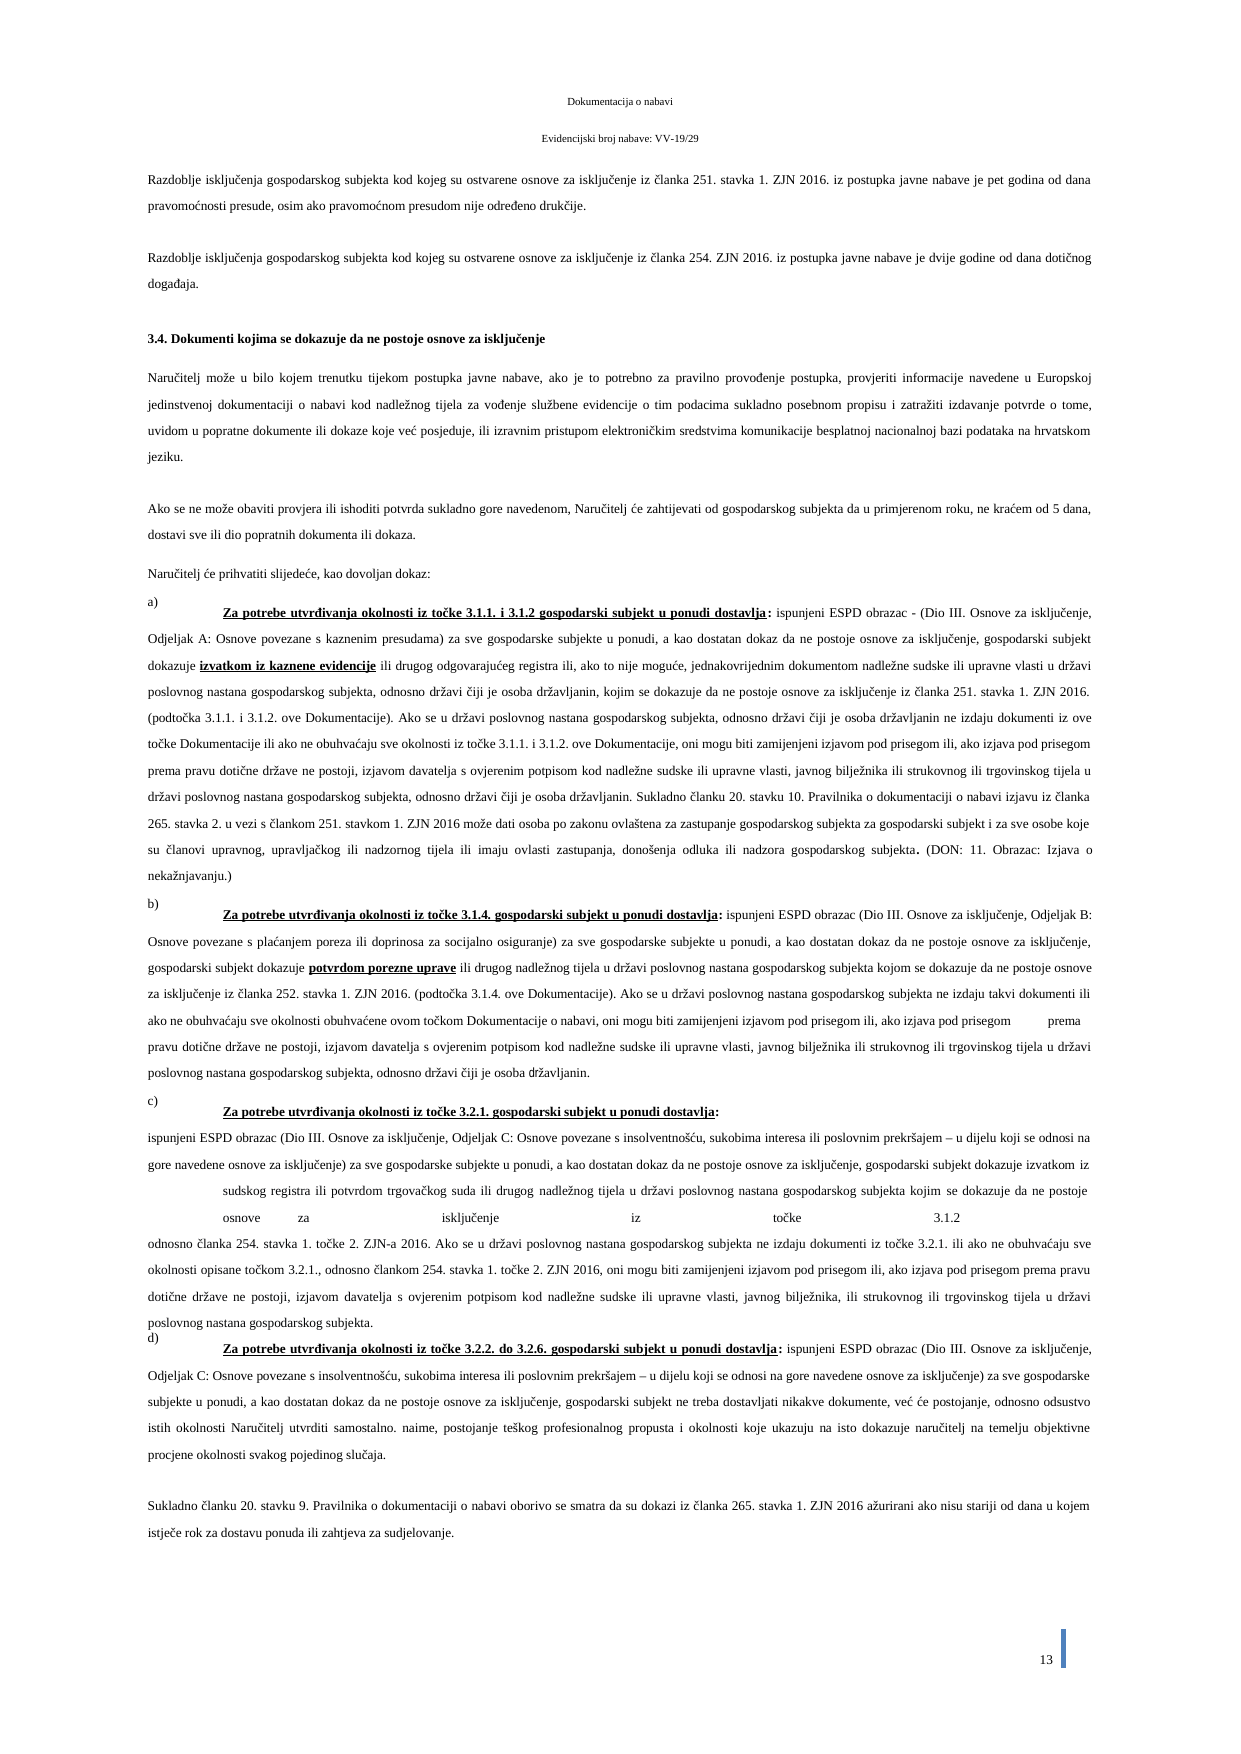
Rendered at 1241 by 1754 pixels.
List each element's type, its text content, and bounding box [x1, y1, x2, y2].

list Za potrebe utvrđivanja okolnosti iz točke 3.1.4. gospodarski subjekt u ponudi dostavlja: ispunjeni ESPD obrazac (Dio III. Osnove za isključenje, Odjeljak B: Osnove povezane s plaćanjem poreza ili doprinosa za socijalno osiguranje) za sve gospodarske subjekte u ponudi, a kao dostatan dokaz da ne postoje osnove za isključenje, gospodarski subjekt dokazuje potvrdom porezne uprave ili drugog nadležnog tijela u državi poslovnog nastana gospodarskog subjekta kojom se dokazuje da ne postoje osnove za isključenje iz članka 252. stavka 1. ZJN 2016. (podtočka 3.1.4. ove Dokumentacije). Ako se u državi poslovnog nastana gospodarskog subjekta ne izdaju takvi dokumenti ili ako ne obuhvaćaju sve okolnosti obuhvaćene ovom točkom Dokumentacije o nabavi, oni mogu biti zamijenjeni izjavom pod prisegom ili, ako izjava pod prisegom prema pravu dotične države ne postoji, izjavom davatelja s ovjerenim potpisom kod nadležne sudske ili upravne vlasti, javnog bilježnika ili strukovnog ili trgovinskog tijela u državi poslovnog nastana gospodarskog subjekta, odnosno državi čiji je osoba državljanin. [147, 896, 1093, 1081]
text Razdoblje isključenja gospodarskog subjekta kod kojeg su ostvarene osnove za isključenje iz članka 251. stavka 1. ZJN 2016. iz postupka javne nabave je pet godina od dana pravomoćnosti presude, osim ako pravomoćnom presudom nije određeno drukčije. [147, 161, 1093, 213]
text Naručitelj može u bilo kojem trenutku tijekom postupka javne nabave, ako je to potrebno za pravilno provođenje postupka, provjeriti informacije navedene u Europskoj jedinstvenoj dokumentaciji o nabavi kod nadležnog tijela za vođenje službene evidencije o tim podacima sukladno posebnom propisu i zatražiti izdavanje potvrde o tome, uvidom u popratne dokumente ili dokaze koje već posjeduje, ili izravnim pristupom elektroničkim sredstvima komunikacije besplatnoj nacionalnoj bazi podataka na hrvatskom jeziku. [147, 359, 1093, 465]
text Razdoblje isključenja gospodarskog subjekta kod kojeg su ostvarene osnove za isključenje iz članka 254. ZJN 2016. iz postupka javne nabave je dvije godine od dana dotičnog događaja. [147, 238, 1093, 291]
list Za potrebe utvrđivanja okolnosti iz točke 3.2.2. do 3.2.6. gospodarski subjekt u ponudi dostavlja: ispunjeni ESPD obrazac (Dio III. Osnove za isključenje, Odjeljak C: Osnove povezane s insolventnošću, sukobima interesa ili poslovnim prekršajem – u dijelu koji se odnosi na gore navedene osnove za isključenje) za sve gospodarske subjekte u ponudi, a kao dostatan dokaz da ne postoje osnove za isključenje, gospodarski subjekt ne treba dostavljati nikakve dokumente, već će postojanje, odnosno odsustvo istih okolnosti Naručitelj utvrditi samostalno. naime, postojanje teškog profesionalnog propusta i okolnosti koje ukazuju na isto dokazuje naručitelj na temelju objektivne procjene okolnosti svakog pojedinog slučaja. [147, 1330, 1093, 1462]
list Za potrebe utvrđivanja okolnosti iz točke 3.2.1. gospodarski subjekt u ponudi dostavlja: [147, 1093, 1093, 1119]
text Sukladno članku 20. stavku 9. Pravilnika o dokumentaciji o nabavi oborivo se smatra da su dokazi iz članka 265. stavka 1. ZJN 2016 ažurirani ako nisu stariji od dana u kojem istječe rok za dostavu ponuda ili zahtjeva za sudjelovanje. [147, 1487, 1093, 1540]
list Za potrebe utvrđivanja okolnosti iz točke 3.1.1. i 3.1.2 gospodarski subjekt u ponudi dostavlja: ispunjeni ESPD obrazac - (Dio III. Osnove za isključenje, Odjeljak A: Osnove povezane s kaznenim presudama) za sve gospodarske subjekte u ponudi, a kao dostatan dokaz da ne postoje osnove za isključenje, gospodarski subjekt dokazuje izvatkom iz kaznene evidencije ili drugog odgovarajućeg registra ili, ako to nije moguće, jednakovrijednim dokumentom nadležne sudske ili upravne vlasti u državi poslovnog nastana gospodarskog subjekta, odnosno državi čiji je osoba državljanin, kojim se dokazuje da ne postoje osnove za isključenje iz članka 251. stavka 1. ZJN 2016. (podtočka 3.1.1. i 3.1.2. ove Dokumentacije). Ako se u državi poslovnog nastana gospodarskog subjekta, odnosno državi čiji je osoba državljanin ne izdaju dokumenti iz ove točke Dokumentacije ili ako ne obuhvaćaju sve okolnosti iz točke 3.1.1. i 3.1.2. ove Dokumentacije, oni mogu biti zamijenjeni izjavom pod prisegom ili, ako izjava pod prisegom prema pravu dotične države ne postoji, izjavom davatelja s ovjerenim potpisom kod nadležne sudske ili upravne vlasti, javnog bilježnika ili strukovnog ili trgovinskog tijela u državi poslovnog nastana gospodarskog subjekta, odnosno državi čiji je osoba državljanin. Sukladno članku 20. stavku 10. Pravilnika o dokumentaciji o nabavi izjavu iz članka 265. stavka 2. u vezi s člankom 251. stavkom 1. ZJN 2016 može dati osoba po zakonu ovlaštena za zastupanje gospodarskog subjekta za gospodarski subjekt i za sve osobe koje su članovi upravnog, upravljačkog ili nadzornog tijela ili imaju ovlasti zastupanja, donošenja odluka ili nadzora gospodarskog subjekta. (DON: 11. Obrazac: Izjava o nekažnjavanju.) [147, 594, 1093, 884]
text Ako se ne može obaviti provjera ili ishoditi potvrda sukladno gore navedenom, Naručitelj će zahtijevati od gospodarskog subjekta da u primjerenom roku, ne kraćem od 5 dana, dostavi sve ili dio popratnih dokumenta ili dokaza. [147, 490, 1093, 542]
text ispunjeni ESPD obrazac (Dio III. Osnove za isključenje, Odjeljak C: Osnove povezane s insolventnošću, sukobima interesa ili poslovnim prekršajem – u dijelu koji se odnosi na gore navedene osnove za isključenje) za sve gospodarske subjekte u ponudi, a kao dostatan dokaz da ne postoje osnove za isključenje, gospodarski subjekt dokazuje izvatkom iz sudskog registra ili potvrdom trgovačkog suda ili drugog nadležnog tijela u državi poslovnog nastana gospodarskog subjekta kojim se dokazuje da ne postoje osnove za isključenje iz točke 3.1.2 odnosno članka 254. stavka 1. točke 2. ZJN-a 2016. Ako se u državi poslovnog nastana gospodarskog subjekta ne izdaju dokumenti iz točke 3.2.1. ili ako ne obuhvaćaju sve okolnosti opisane točkom 3.2.1., odnosno člankom 254. stavka 1. točke 2. ZJN 2016, oni mogu biti zamijenjeni izjavom pod prisegom ili, ako izjava pod prisegom prema pravu dotične države ne postoji, izjavom davatelja s ovjerenim potpisom kod nadležne sudske ili upravne vlasti, javnog bilježnika, ili strukovnog ili trgovinskog tijela u državi poslovnog nastana gospodarskog subjekta. [147, 1119, 1093, 1330]
text Naručitelj će prihvatiti slijedeće, kao dovoljan dokaz: [147, 555, 1093, 581]
list 3.4. Dokumenti kojima se dokazuje da ne postoje osnove za isključenje [147, 320, 1093, 347]
